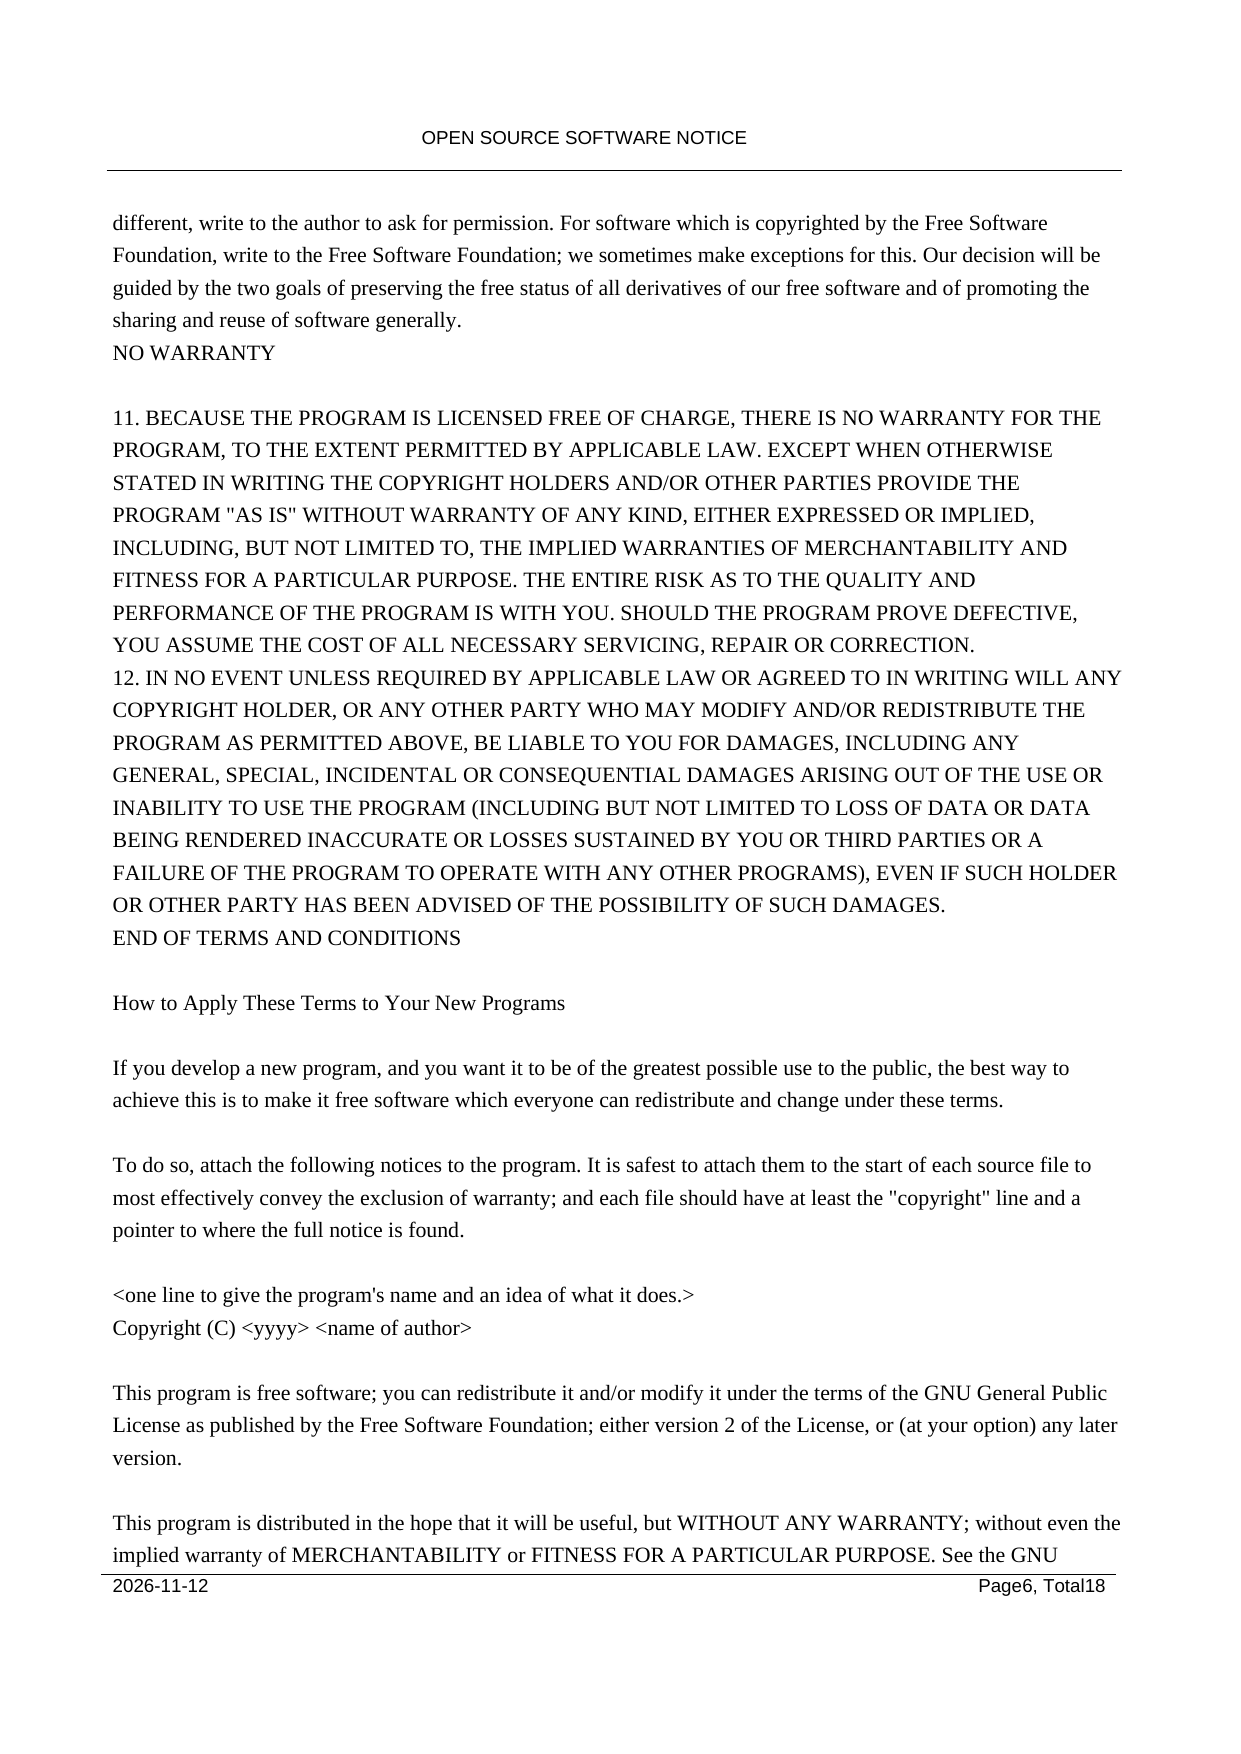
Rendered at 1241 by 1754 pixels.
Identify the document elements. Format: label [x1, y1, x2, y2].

text [112, 206, 1128, 1571]
